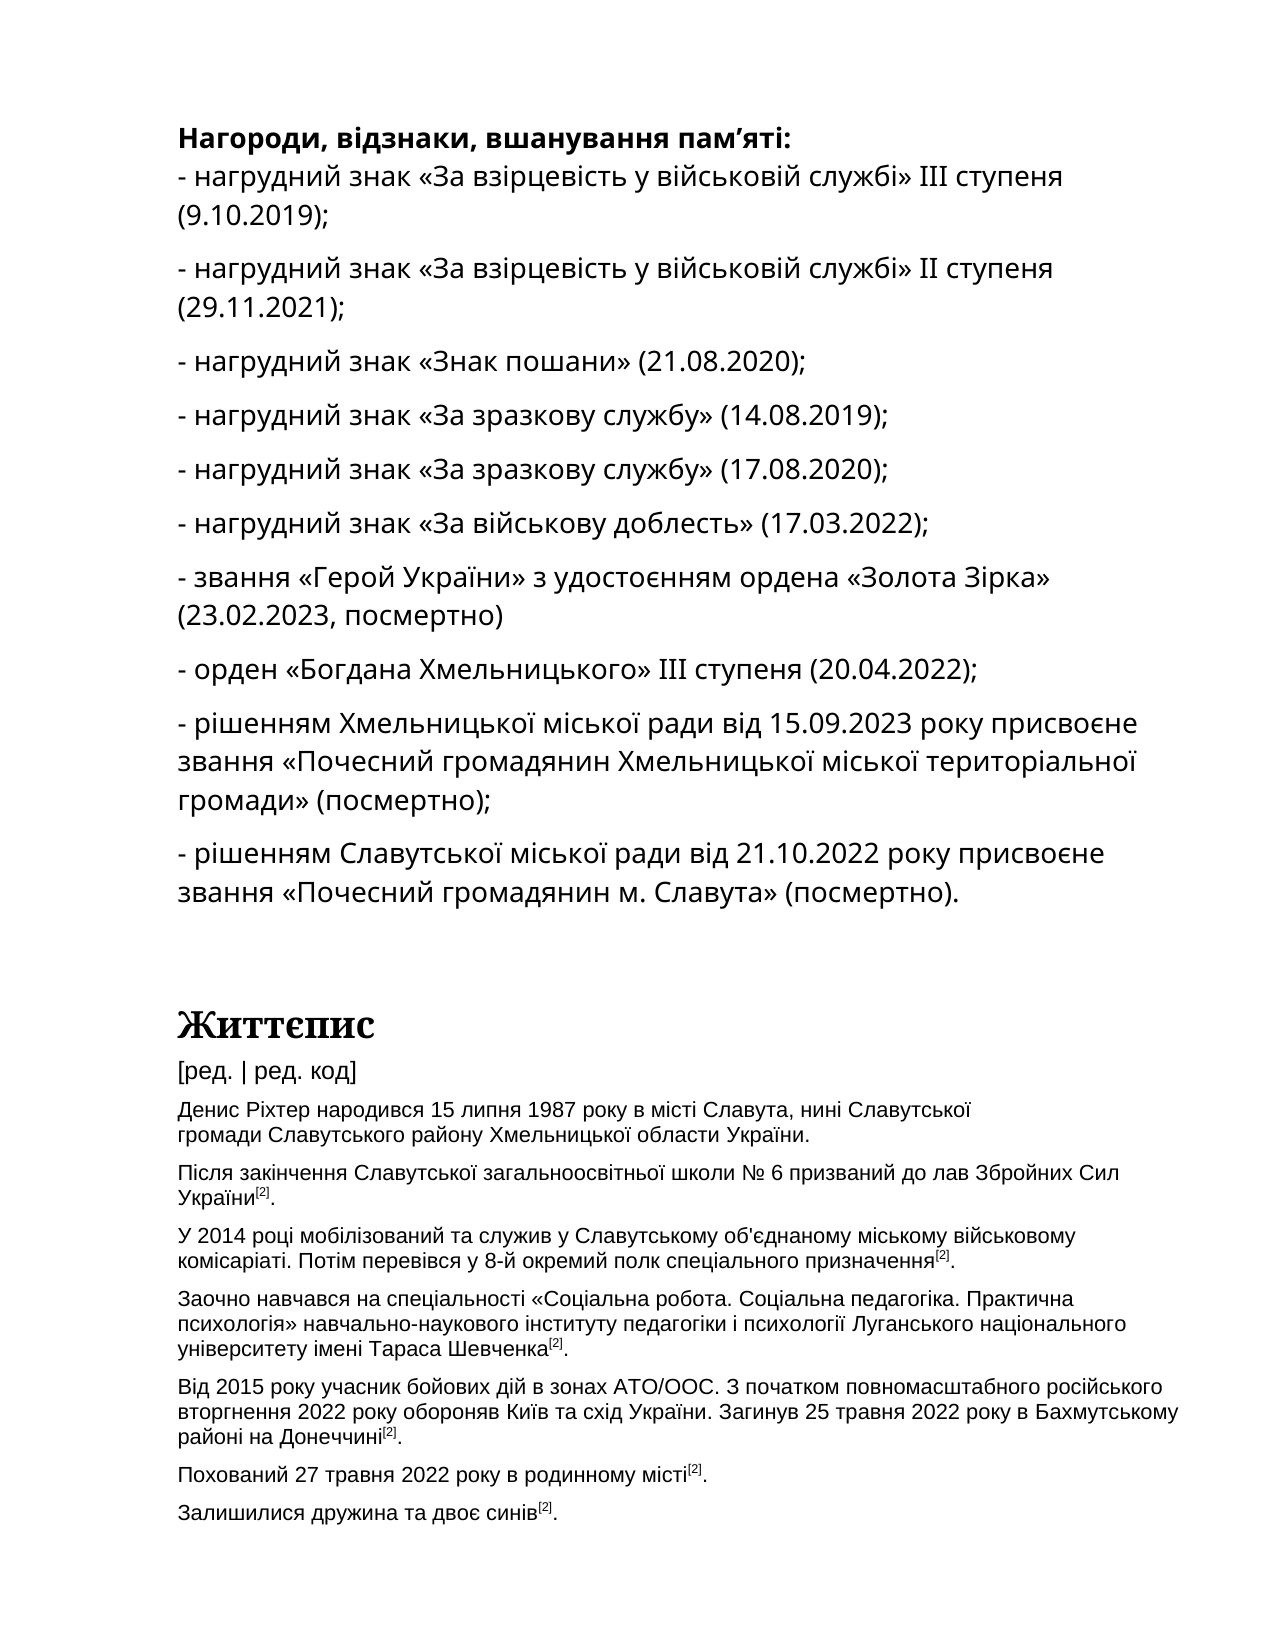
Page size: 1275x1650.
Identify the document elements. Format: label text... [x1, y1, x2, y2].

text Заочно навчався на спеціальності «Соціальна робота. Соціальна педагогіка. Практична психологія» навчально-наукового інституту педагогіки і психології Луганського національного університету імені Тараса Шевченка[2]. [177, 1286, 1186, 1361]
text - рішенням Хмельницької міської ради від 15.09.2023 року присвоєне звання «Почесний громадянин Хмельницької міської територіальної громади» (посмертно); [177, 703, 1186, 818]
text У 2014 році мобілізований та служив у Славутському об'єднаному міському військовому комісаріаті. Потім перевівся у 8-й окремий полк спеціального призначення[2]. [177, 1223, 1186, 1273]
text - рішенням Славутської міської ради від 21.10.2022 року присвоєне звання «Почесний громадянин м. Славута» (посмертно). [177, 834, 1186, 910]
text Життєпис [177, 998, 1186, 1049]
text Залишилися дружина та двоє синів[2]. [177, 1499, 1186, 1525]
text Денис Ріхтер народився 15 липня 1987 року в місті Славута, нині Славутської громади Славутського району Хмельницької области України. [177, 1097, 1186, 1147]
text [ред. | ред. код] [177, 1056, 1186, 1084]
text Від 2015 року учасник бойових дій в зонах АТО/ООС. З початком повномасштабного російського вторгнення 2022 року обороняв Київ та схід України. Загинув 25 травня 2022 року в Бахмутському районі на Донеччині[2]. [177, 1374, 1186, 1449]
text - орден «Богдана Хмельницького» III ступеня (20.04.2022); [177, 649, 1186, 687]
text - нагрудний знак «За зразкову службу» (17.08.2020); [177, 449, 1186, 487]
text - нагрудний знак «За взірцевість у військовій службі» ІІІ ступеня (9.10.2019); [177, 156, 1186, 233]
text - нагрудний знак «За зразкову службу» (14.08.2019); [177, 395, 1186, 433]
text - нагрудний знак «За військову доблесть» (17.03.2022); [177, 503, 1186, 541]
text Нагороди, відзнаки, вшанування пам’яті: [177, 118, 1186, 156]
text Похований 27 травня 2022 року в родинному місті[2]. [177, 1462, 1186, 1487]
text - нагрудний знак «Знак пошани» (21.08.2020); [177, 341, 1186, 379]
text - нагрудний знак «За взірцевість у військовій службі» ІІ ступеня (29.11.2021); [177, 249, 1186, 325]
text Після закінчення Славутської загальноосвітньої школи № 6 призваний до лав Збройних Сил України[2]. [177, 1160, 1186, 1210]
text - звання «Герой України» з удостоєнням ордена «Золота Зірка» (23.02.2023, посмертно) [177, 557, 1186, 633]
